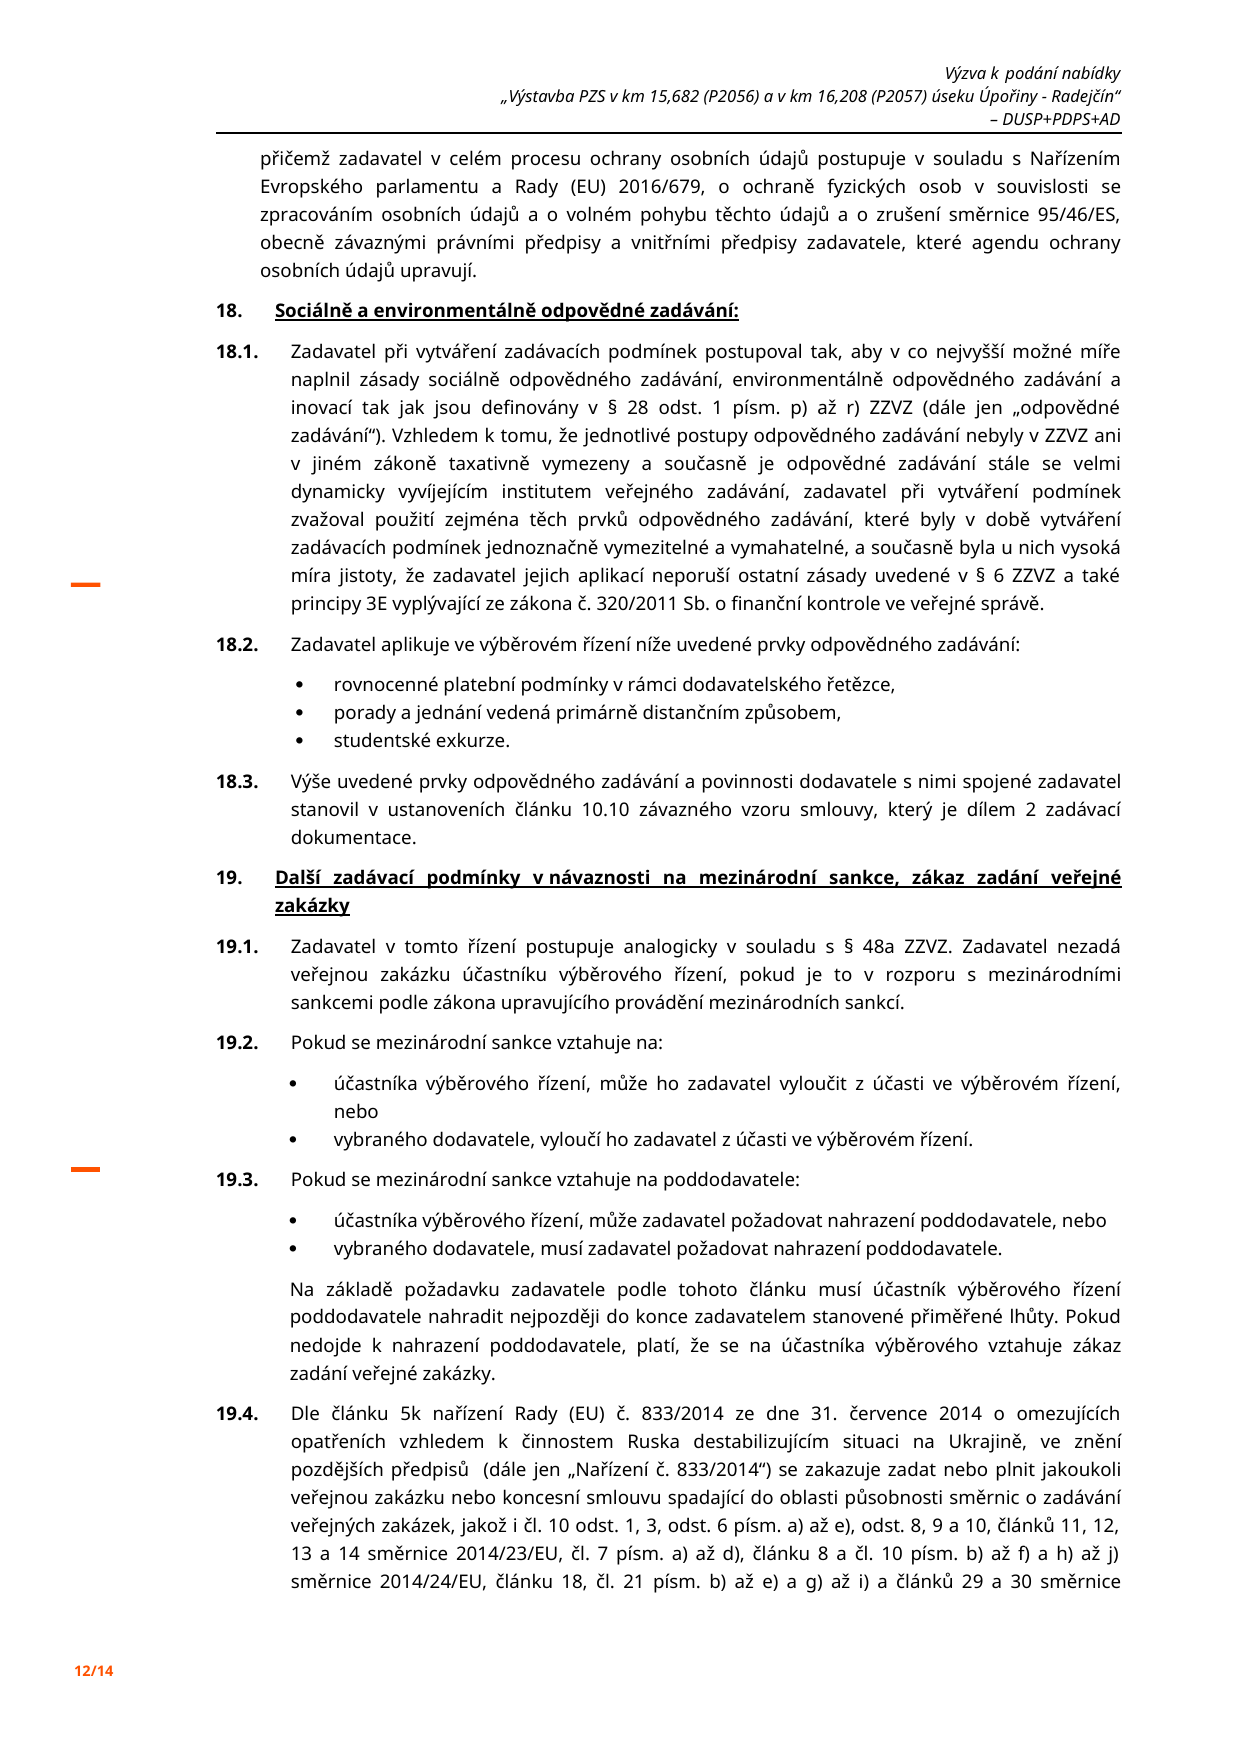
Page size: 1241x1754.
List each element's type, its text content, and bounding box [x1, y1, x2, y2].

list Zadavatel v tomto řízení postupuje analogicky v souladu s § 48a ZZVZ. Zadavatel nezadá veřejnou zakázku účastníku výběrového řízení, pokud je to v rozporu s mezinárodními sankcemi podle zákona upravujícího provádění mezinárodních sankcí. [216, 933, 1122, 1015]
list vybraného dodavatele, vyloučí ho zadavatel z účasti ve výběrovém řízení. [289, 1126, 1122, 1152]
list účastníka výběrového řízení, může zadavatel požadovat nahrazení poddodavatele, nebo [289, 1207, 1122, 1233]
list porady a jednání vedená primárně distančním způsobem, [296, 699, 1122, 725]
list Zadavatel aplikuje ve výběrovém řízení níže uvedené prvky odpovědného zadávání: [216, 631, 1122, 656]
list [216, 1400, 1122, 1594]
list rovnocenné platební podmínky v rámci dodavatelského řetězce, [296, 671, 1122, 697]
list Další zadávací podmínky v návaznosti na mezinárodní sankce, zákaz zadání veřejné zakázky [216, 864, 1122, 918]
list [216, 145, 1122, 283]
list Pokud se mezinárodní sankce vztahuje na poddodavatele: [216, 1167, 1122, 1192]
list účastníka výběrového řízení, může ho zadavatel vyloučit z účasti ve výběrovém řízení, nebo [289, 1070, 1122, 1124]
list vybraného dodavatele, musí zadavatel požadovat nahrazení poddodavatele. [289, 1235, 1122, 1261]
list Zadavatel při vytváření zadávacích podmínek postupoval tak, aby v co nejvyšší možné míře naplnil zásady sociálně odpovědného zadávání, environmentálně odpovědného zadávání a inovací tak jak jsou definovány v § 28 odst. 1 písm. p) až r) ZZVZ (dále jen „odpovědné zadávání“). Vzhledem k tomu, že jednotlivé postupy odpovědného zadávání nebyly v ZZVZ ani v jiném zákoně taxativně vymezeny a současně je odpovědné zadávání stále se velmi dynamicky vyvíjejícím institutem veřejného zadávání, zadavatel při vytváření podmínek zvažoval použití zejména těch prvků odpovědného zadávání, které byly v době vytváření zadávacích podmínek jednoznačně vymezitelné a vymahatelné, a současně byla u nich vysoká míra jistoty, že zadavatel jejich aplikací neporuší ostatní zásady uvedené v § 6 ZZVZ a také principy 3E vyplývající ze zákona č. 320/2011 Sb. o finanční kontrole ve veřejné správě. [216, 338, 1122, 616]
list studentské exkurze. [296, 727, 1122, 753]
list Výše uvedené prvky odpovědného zadávání a povinnosti dodavatele s nimi spojené zadavatel stanovil v ustanoveních článku 10.10 závazného vzoru smlouvy, který je dílem 2 zadávací dokumentace. [216, 768, 1122, 849]
text Na základě požadavku zadavatele podle tohoto článku musí účastník výběrového řízení poddodavatele nahradit nejpozději do konce zadavatelem stanovené přiměřené lhůty. Pokud nedojde k nahrazení poddodavatele, platí, že se na účastníka výběrového vztahuje zákaz zadání veřejné zakázky. [289, 1276, 1122, 1385]
list Pokud se mezinárodní sankce vztahuje na: [216, 1030, 1122, 1055]
list Sociálně a environmentálně odpovědné zadávání: [216, 298, 1122, 323]
